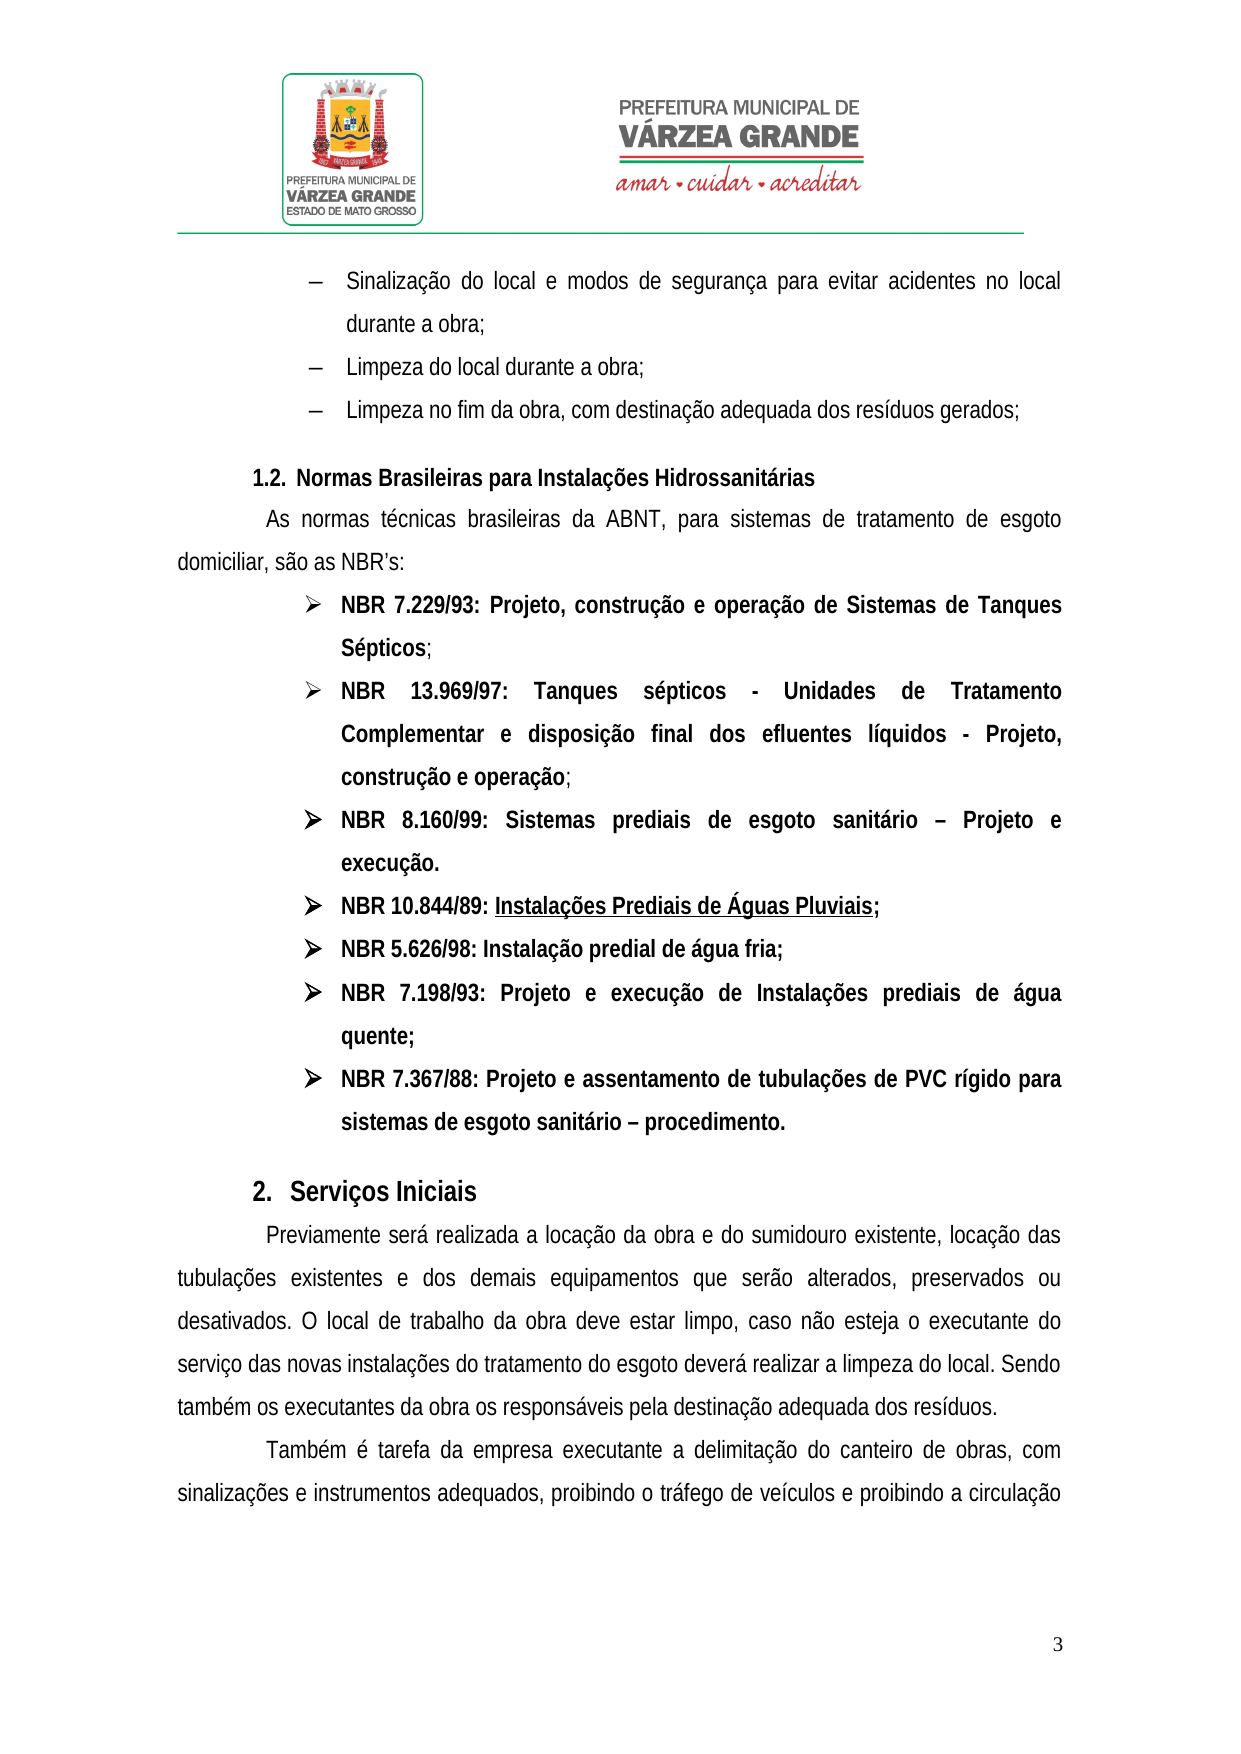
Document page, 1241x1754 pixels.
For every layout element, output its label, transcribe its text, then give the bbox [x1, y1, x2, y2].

list NBR 5.626/98: Instalação predial de água fria; [303, 934, 1063, 963]
list NBR 7.229/93: Projeto, construção e operação de Sistemas de Tanques Sépticos; [303, 590, 1063, 662]
list NBR 7.367/88: Projeto e assentamento de tubulações de PVC rígido para sistemas de esgoto sanitário – procedimento. [303, 1063, 1063, 1135]
list Limpeza no fim da obra, com destinação adequada dos resíduos gerados; [308, 395, 1063, 424]
list Normas Brasileiras para Instalações Hidrossanitárias [177, 463, 1063, 492]
picture [177, 73, 1024, 234]
list NBR 10.844/89: Instalações Prediais de Águas Pluviais; [303, 891, 1063, 920]
list NBR 8.160/99: Sistemas prediais de esgoto sanitário – Projeto e execução. [303, 805, 1063, 877]
list Sinalização do local e modos de segurança para evitar acidentes no local durante a obra; [308, 266, 1063, 337]
text Previamente será realizada a locação da obra e do sumidouro existente, locação das tubulações existentes e dos demais equipamentos que serão alterados, preservados ou desativados. O local de trabalho da obra deve estar limpo, caso não esteja o executante do serviço das novas instalações do tratamento do esgoto deverá realizar a limpeza do local. Sendo também os executantes da obra os responsáveis pela destinação adequada dos resíduos. [177, 1221, 1063, 1421]
text As normas técnicas brasileiras da ABNT, para sistemas de tratamento de esgoto domiciliar, são as NBR’s: [177, 504, 1063, 576]
list NBR 7.198/93: Projeto e execução de Instalações prediais de água quente; [303, 977, 1063, 1049]
list Serviços Iniciais [177, 1174, 1063, 1208]
list NBR 13.969/97: Tanques sépticos - Unidades de Tratamento Complementar e disposição final dos efluentes líquidos - Projeto, construção e operação; [303, 676, 1063, 791]
list Limpeza do local durante a obra; [308, 352, 1063, 381]
